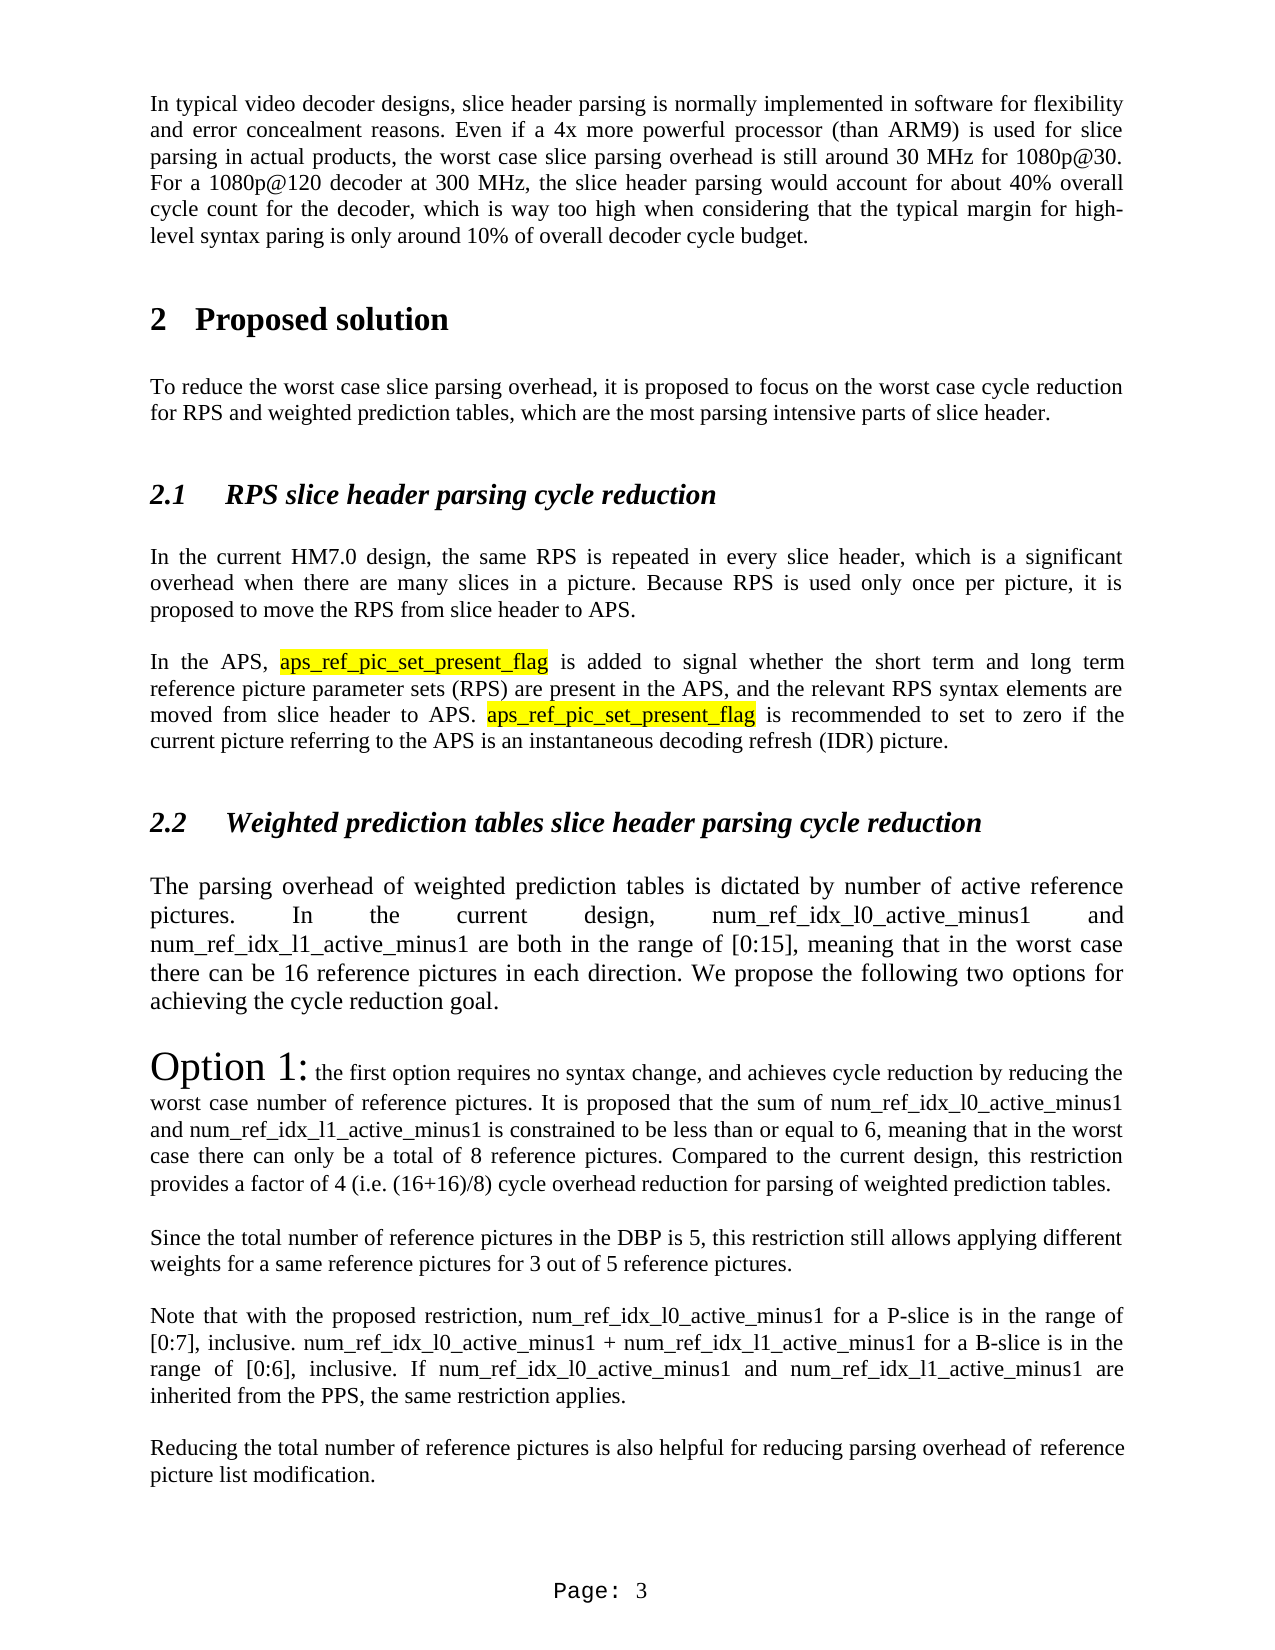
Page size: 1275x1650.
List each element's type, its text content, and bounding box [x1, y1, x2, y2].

text To reduce the worst case slice parsing overhead, it is proposed to focus on the worst case cycle reduction for RPS and weighted prediction tables, which are the most parsing intensive parts of slice header. [150, 373, 1125, 426]
subtitle RPS slice header parsing cycle reduction [150, 477, 1125, 510]
text Since the total number of reference pictures in the DBP is 5, this restriction still allows applying different weights for a same reference pictures for 3 out of 5 reference pictures. [150, 1223, 1125, 1276]
text In typical video decoder designs, slice header parsing is normally implemented in software for flexibility and error concealment reasons. Even if a 4x more powerful processor (than ARM9) is used for slice parsing in actual products, the worst case slice parsing overhead is still around 30 MHz for 1080p@30. For a 1080p@120 decoder at 300 MHz, the slice header parsing would account for about 40% overall cycle count for the decoder, which is way too high when considering that the typical margin for high-level syntax paring is only around 10% of overall decoder cycle budget. [150, 90, 1125, 248]
text In the current HM7.0 design, the same RPS is repeated in every slice header, which is a significant overhead when there are many slices in a picture. Because RPS is used only once per picture, it is proposed to move the RPS from slice header to APS. [150, 543, 1125, 622]
subtitle Proposed solution [150, 299, 1125, 338]
text In the APS, aps_ref_pic_set_present_flag is added to signal whether the short term and long term reference picture parameter sets (RPS) are present in the APS, and the relevant RPS syntax elements are moved from slice header to APS. aps_ref_pic_set_present_flag is recommended to set to zero if the current picture referring to the APS is an instantaneous decoding refresh (IDR) picture. [150, 648, 1125, 754]
text Note that with the proposed restriction, num_ref_idx_l0_active_minus1 for a P-slice is in the range of [0:7], inclusive. num_ref_idx_l0_active_minus1 + num_ref_idx_l1_active_minus1 for a B-slice is in the range of [0:6], inclusive. If num_ref_idx_l0_active_minus1 and num_ref_idx_l1_active_minus1 are inherited from the PPS, the same restriction applies. [150, 1303, 1125, 1408]
text Option 1: the first option requires no syntax change, and achieves cycle reduction by reducing the worst case number of reference pictures. It is proposed that the sum of num_ref_idx_l0_active_minus1 and num_ref_idx_l1_active_minus1 is constrained to be less than or equal to 6, meaning that in the worst case there can only be a total of 8 reference pictures. Compared to the current design, this restriction provides a factor of 4 (i.e. (16+16)/8) cycle overhead reduction for parsing of weighted prediction tables. [150, 1041, 1125, 1197]
text Reducing the total number of reference pictures is also helpful for reducing parsing overhead of reference picture list modification. [150, 1434, 1125, 1487]
text The parsing overhead of weighted prediction tables is dictated by number of active reference pictures. In the current design, num_ref_idx_l0_active_minus1 and num_ref_idx_l1_active_minus1 are both in the range of [0:15], meaning that in the worst case there can be 16 reference pictures in each direction. We propose the following two options for achieving the cycle reduction goal. [150, 871, 1125, 1015]
subtitle Weighted prediction tables slice header parsing cycle reduction [150, 805, 1125, 839]
